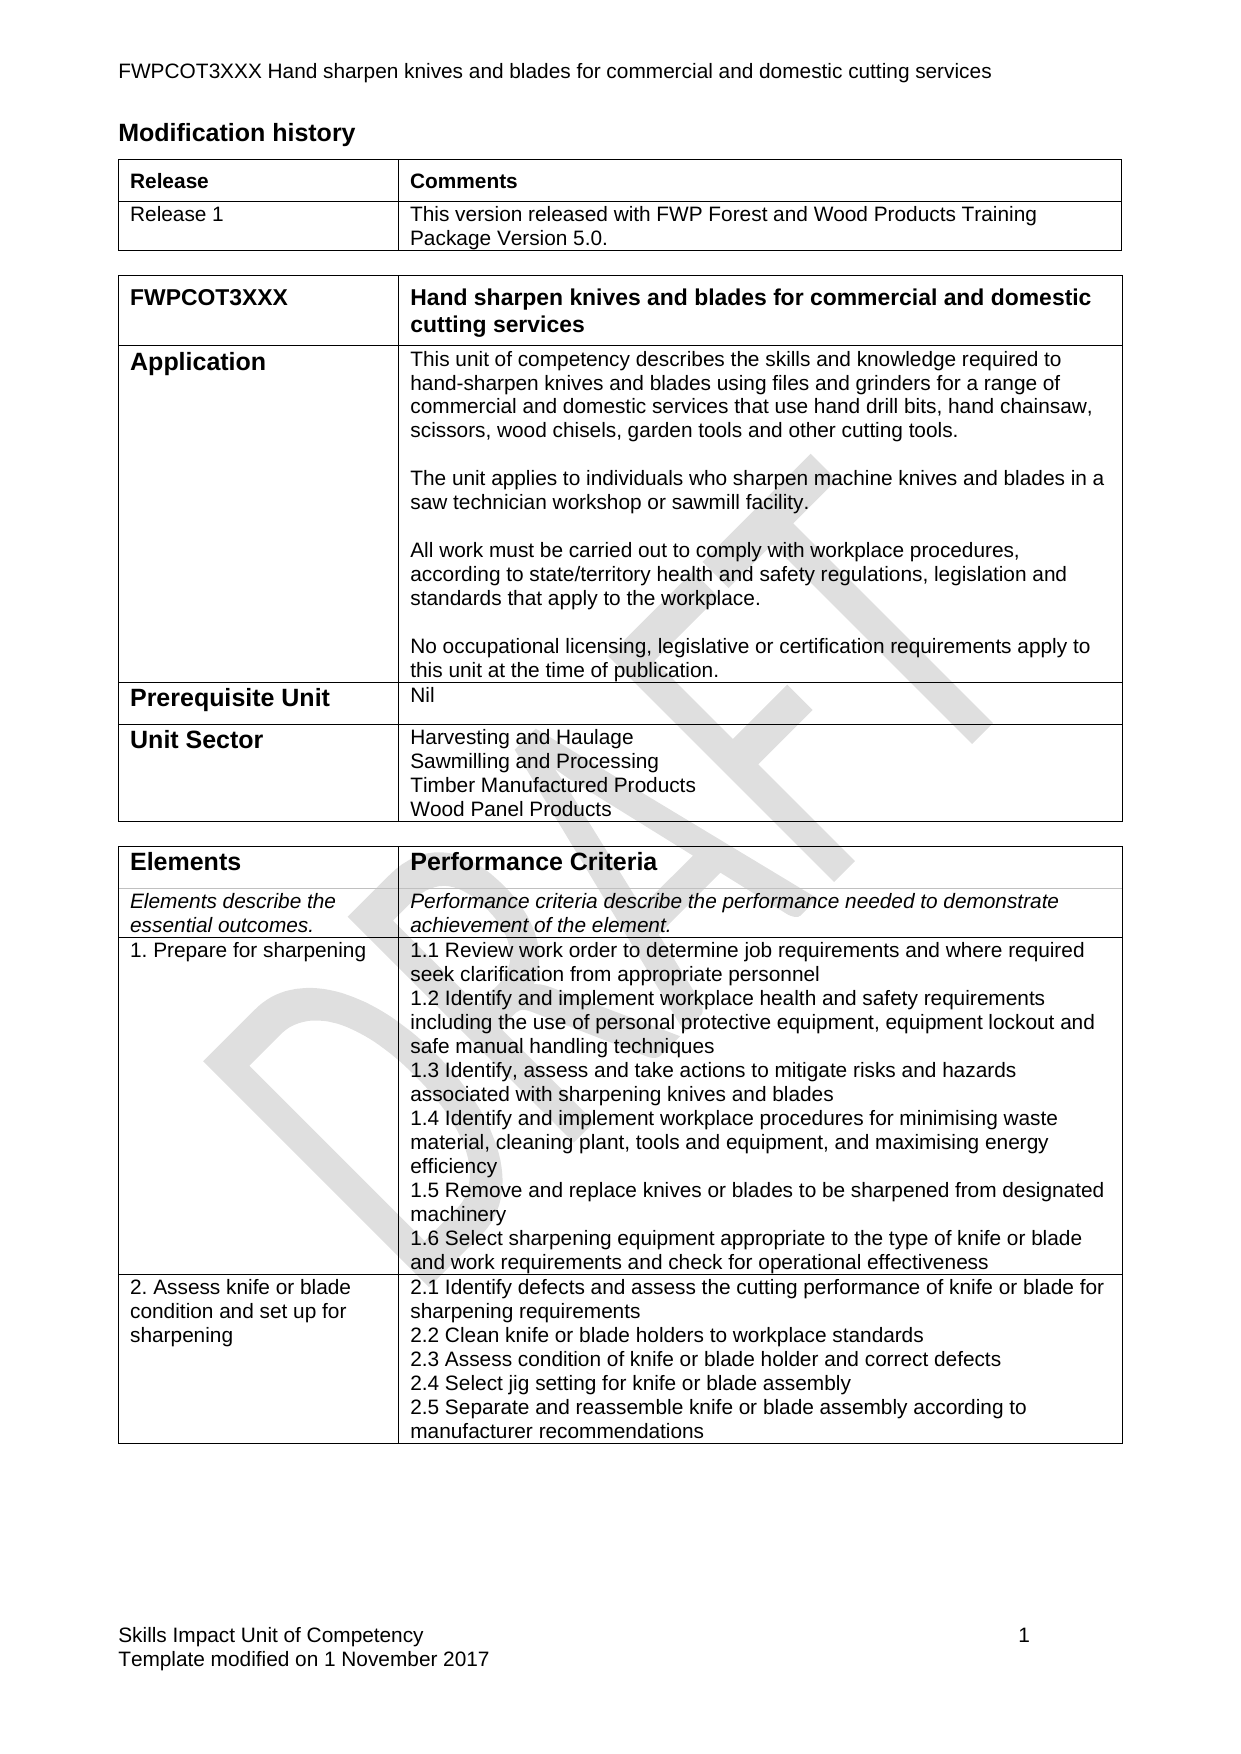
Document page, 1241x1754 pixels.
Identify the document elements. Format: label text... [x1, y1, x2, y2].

table_cell Prerequisite Unit [119, 683, 398, 724]
table_header Release [119, 160, 398, 201]
subtitle Modification history [118, 118, 1122, 147]
table_cell 1.1 Review work order to determine job requirements and where required seek clarification from appropriate personnel 1.2 Identify and implement workplace health and safety requirements including the use of personal protective equipment, equipment lockout and safe manual handling techniques 1.3 Identify, assess and take actions to mitigate risks and hazards associated with sharpening knives and blades 1.4 Identify and implement workplace procedures for minimising waste material, cleaning plant, tools and equipment, and maximising energy efficiency 1.5 Remove and replace knives or blades to be sharpened from designated machinery 1.6 Select sharpening equipment appropriate to the type of knife or blade and work requirements and check for operational effectiveness [399, 938, 1122, 1274]
table_cell Application [119, 346, 398, 682]
table_header Hand sharpen knives and blades for commercial and domestic cutting services [399, 276, 1122, 345]
table_cell Nil [399, 683, 1122, 724]
table_cell 2.1 Identify defects and assess the cutting performance of knife or blade for sharpening requirements 2.2 Clean knife or blade holders to workplace standards 2.3 Assess condition of knife or blade holder and correct defects 2.4 Select jig setting for knife or blade assembly 2.5 Separate and reassemble knife or blade assembly according to manufacturer recommendations [399, 1275, 1122, 1442]
table_cell Release 1 [119, 202, 398, 250]
table_header FWPCOT3XXX [119, 276, 398, 345]
table_header Elements [119, 847, 398, 888]
table_cell This version released with FWP Forest and Wood Products Training Package Version 5.0. [399, 202, 1121, 250]
table_header Comments [399, 160, 1121, 201]
table_cell 2. Assess knife or blade condition and set up for sharpening [119, 1275, 398, 1442]
table_header Performance Criteria [399, 847, 1122, 888]
table_cell Harvesting and Haulage Sawmilling and Processing Timber Manufactured Products Wood Panel Products [399, 725, 1122, 821]
table_cell Performance criteria describe the performance needed to demonstrate achievement of the element. [399, 889, 1122, 937]
table_cell Unit Sector [119, 725, 398, 821]
table_cell This unit of competency describes the skills and knowledge required to hand-sharpen knives and blades using files and grinders for a range of commercial and domestic services that use hand drill bits, hand chainsaw, scissors, wood chisels, garden tools and other cutting tools. The unit applies to individuals who sharpen machine knives and blades in a saw technician workshop or sawmill facility. All work must be carried out to comply with workplace procedures, according to state/territory health and safety regulations, legislation and standards that apply to the workplace. No occupational licensing, legislative or certification requirements apply to this unit at the time of publication. [399, 346, 1122, 682]
table_cell 1. Prepare for sharpening [119, 938, 398, 1274]
table_cell Elements describe the essential outcomes. [119, 889, 398, 937]
